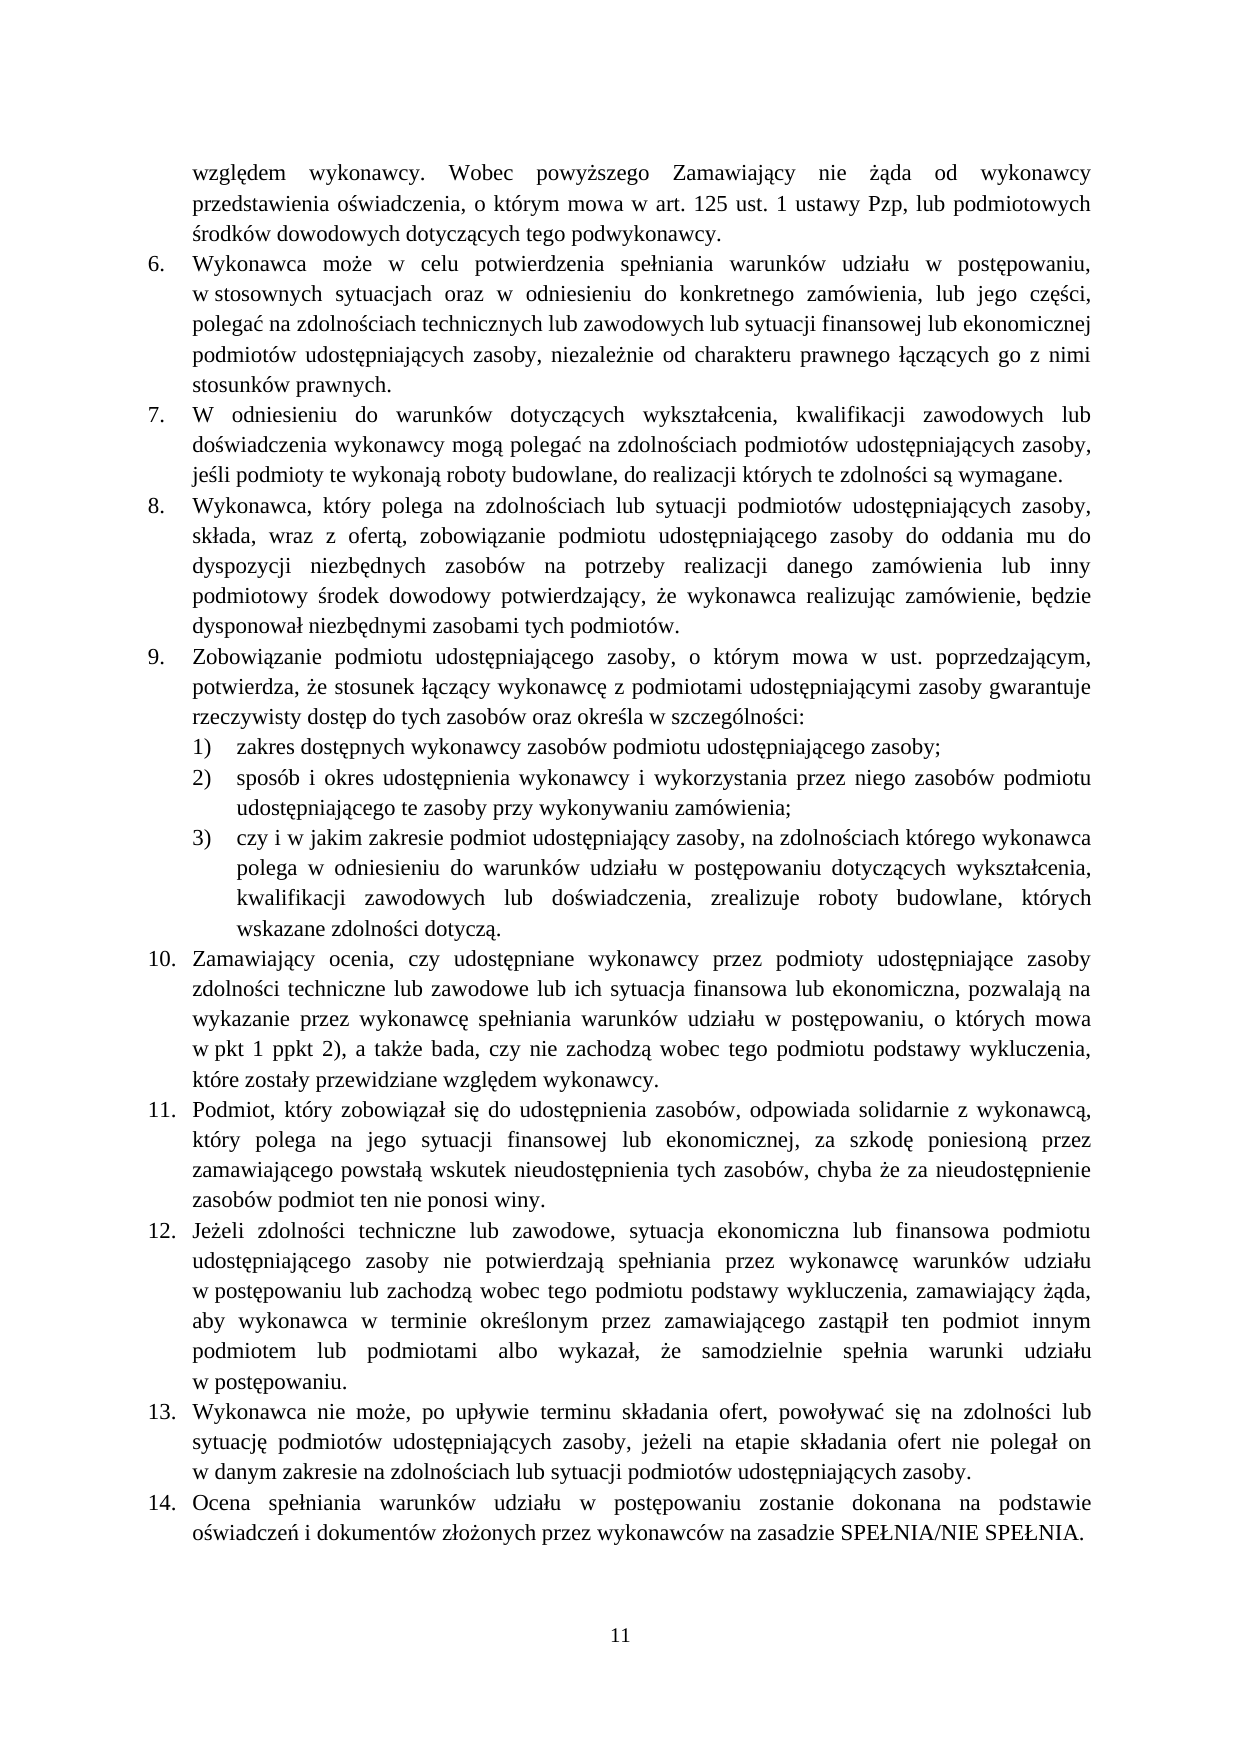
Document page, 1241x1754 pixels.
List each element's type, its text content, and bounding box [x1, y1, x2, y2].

text 2) sposób i okres udostępnienia wykonawcy i wykorzystania przez niego zasobów podmiotu udostępniającego te zasoby przy wykonywaniu zamówienia; [192, 764, 1092, 820]
text 3) czy i w jakim zakresie podmiot udostępniający zasoby, na zdolnościach którego wykonawca polega w odniesieniu do warunków udziału w postępowaniu dotyczących wykształcenia, kwalifikacji zawodowych lub doświadczenia, zrealizuje roboty budowlane, których wskazane zdolności dotyczą. [192, 824, 1092, 941]
list W odniesieniu do warunków dotyczących wykształcenia, kwalifikacji zawodowych lub doświadczenia wykonawcy mogą polegać na zdolnościach podmiotów udostępniających zasoby, jeśli podmioty te wykonają roboty budowlane, do realizacji których te zdolności są wymagane. [148, 401, 1092, 488]
list Wykonawca, który polega na zdolnościach lub sytuacji podmiotów udostępniających zasoby, składa, wraz z ofertą, zobowiązanie podmiotu udostępniającego zasoby do oddania mu do dyspozycji niezbędnych zasobów na potrzeby realizacji danego zamówienia lub inny podmiotowy środek dowodowy potwierdzający, że wykonawca realizując zamówienie, będzie dysponował niezbędnymi zasobami tych podmiotów. [148, 492, 1092, 639]
list Jeżeli zdolności techniczne lub zawodowe, sytuacja ekonomiczna lub finansowa podmiotu udostępniającego zasoby nie potwierdzają spełniania przez wykonawcę warunków udziału w postępowaniu lub zachodzą wobec tego podmiotu podstawy wykluczenia, zamawiający żąda, aby wykonawca w terminie określonym przez zamawiającego zastąpił ten podmiot innym podmiotem lub podmiotami albo wykazał, że samodzielnie spełnia warunki udziału w postępowaniu. [148, 1217, 1092, 1394]
list Zamawiający ocenia, czy udostępniane wykonawcy przez podmioty udostępniające zasoby zdolności techniczne lub zawodowe lub ich sytuacja finansowa lub ekonomiczna, pozwalają na wykazanie przez wykonawcę spełniania warunków udziału w postępowaniu, o których mowa w pkt 1 ppkt 2), a także bada, czy nie zachodzą wobec tego podmiotu podstawy wykluczenia, które zostały przewidziane względem wykonawcy. [148, 945, 1092, 1092]
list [148, 159, 1092, 246]
list Podmiot, który zobowiązał się do udostępnienia zasobów, odpowiada solidarnie z wykonawcą, który polega na jego sytuacji finansowej lub ekonomicznej, za szkodę poniesioną przez zamawiającego powstałą wskutek nieudostępnienia tych zasobów, chyba że za nieudostępnienie zasobów podmiot ten nie ponosi winy. [148, 1096, 1092, 1213]
list Ocena spełniania warunków udziału w postępowaniu zostanie dokonana na podstawie oświadczeń i dokumentów złożonych przez wykonawców na zasadzie SPEŁNIA/NIE SPEŁNIA. [148, 1489, 1092, 1545]
list Wykonawca może w celu potwierdzenia spełniania warunków udziału w postępowaniu, w stosownych sytuacjach oraz w odniesieniu do konkretnego zamówienia, lub jego części, polegać na zdolnościach technicznych lub zawodowych lub sytuacji finansowej lub ekonomicznej podmiotów udostępniających zasoby, niezależnie od charakteru prawnego łączących go z nimi stosunków prawnych. [148, 250, 1092, 397]
text 1) zakres dostępnych wykonawcy zasobów podmiotu udostępniającego zasoby; [192, 733, 1092, 760]
list Zobowiązanie podmiotu udostępniającego zasoby, o którym mowa w ust. poprzedzającym, potwierdza, że stosunek łączący wykonawcę z podmiotami udostępniającymi zasoby gwarantuje rzeczywisty dostęp do tych zasobów oraz określa w szczególności: [148, 643, 1092, 729]
list Wykonawca nie może, po upływie terminu składania ofert, powoływać się na zdolności lub sytuację podmiotów udostępniających zasoby, jeżeli na etapie składania ofert nie polegał on w danym zakresie na zdolnościach lub sytuacji podmiotów udostępniających zasoby. [148, 1398, 1092, 1485]
